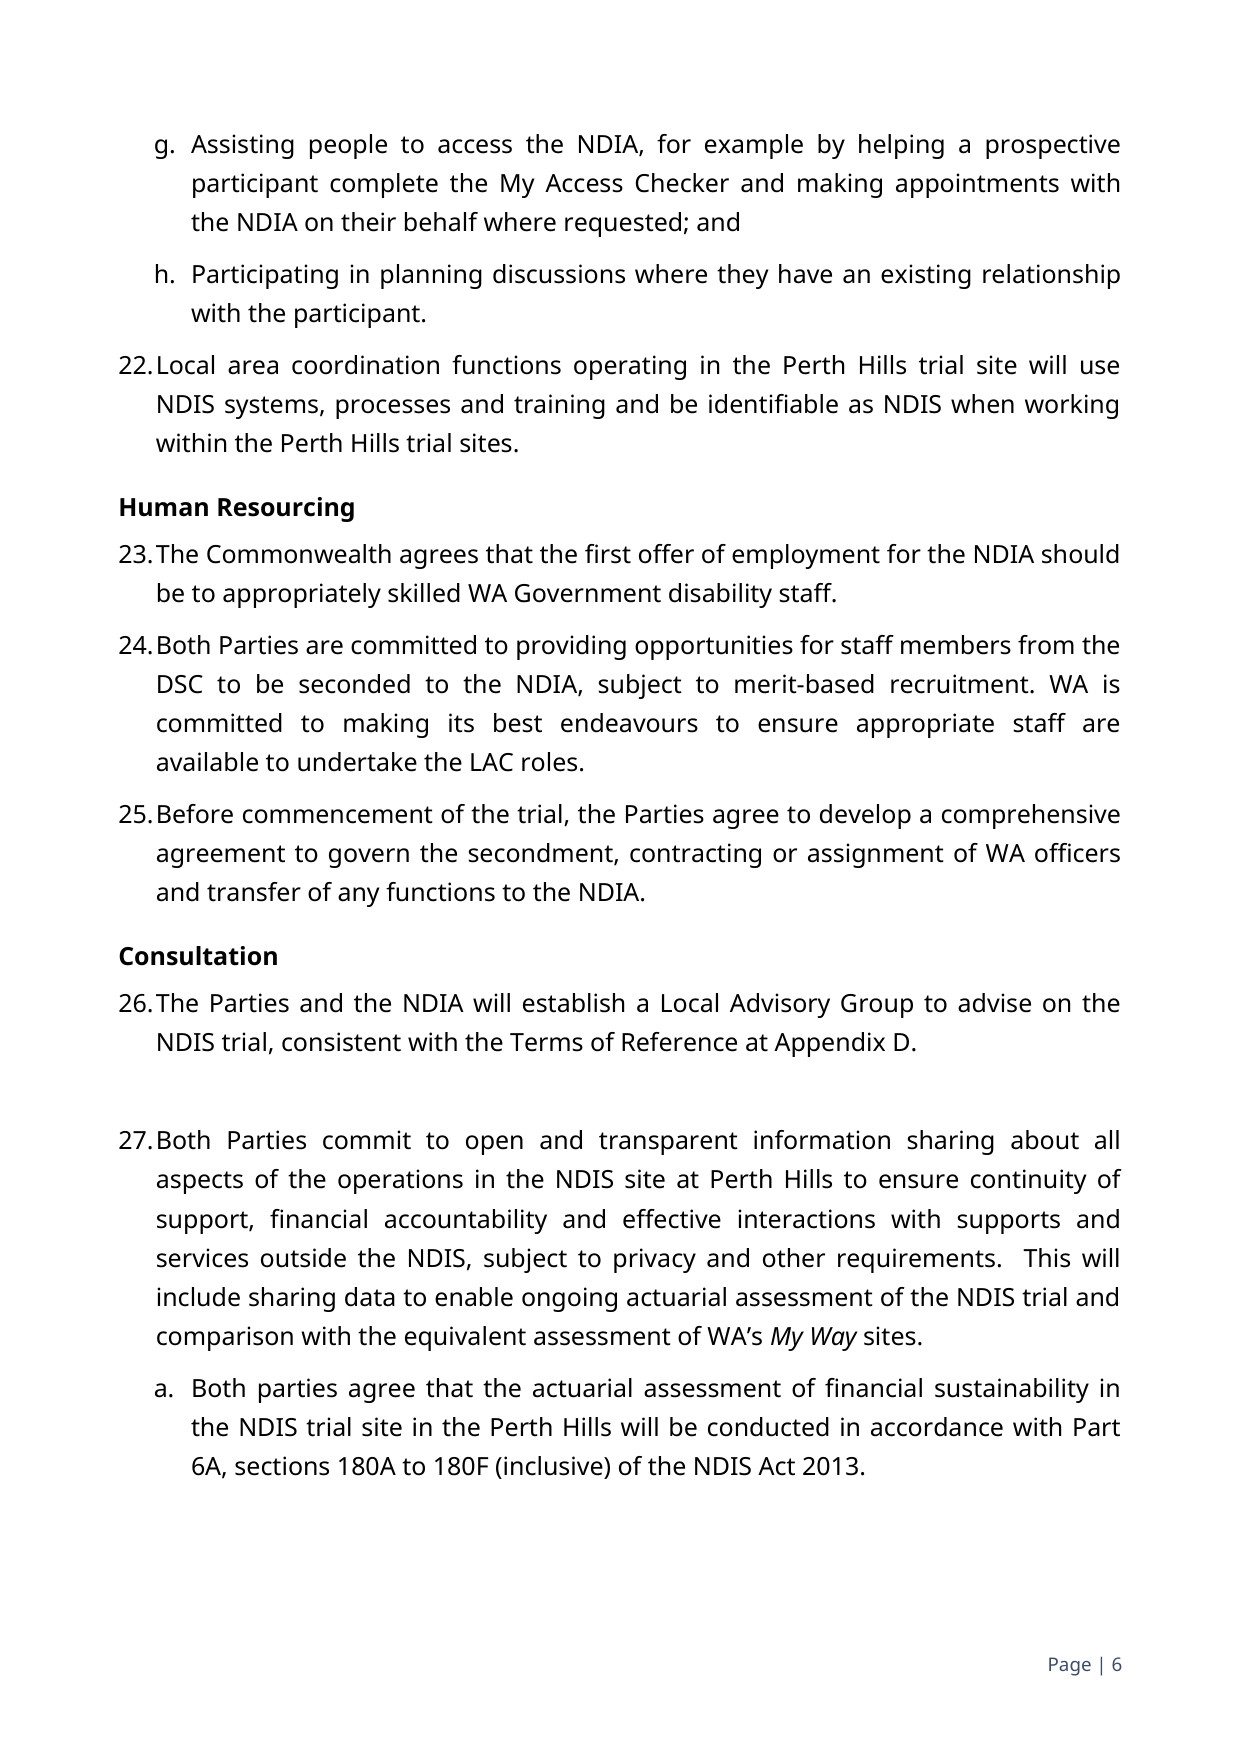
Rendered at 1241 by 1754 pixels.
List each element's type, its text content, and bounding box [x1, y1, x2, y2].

text Consultation [118, 939, 1122, 973]
list Before commencement of the trial, the Parties agree to develop a comprehensive agreement to govern the secondment, contracting or assignment of WA officers and transfer of any functions to the NDIA. [118, 796, 1122, 909]
list Participating in planning discussions where they have an existing relationship with the participant. [153, 257, 1122, 330]
list The Commonwealth agrees that the first offer of employment for the NDIA should be to appropriately skilled WA Government disability staff. [118, 536, 1122, 610]
list The Parties and the NDIA will establish a Local Advisory Group to advise on the NDIS trial, consistent with the Terms of Reference at Appendix D. [118, 986, 1122, 1059]
list Both parties agree that the actuarial assessment of financial sustainability in the NDIS trial site in the Perth Hills will be conducted in accordance with Part 6A, sections 180A to 180F (inclusive) of the NDIS Act 2013. [153, 1370, 1122, 1483]
list Assisting people to access the NDIA, for example by helping a prospective participant complete the My Access Checker and making appointments with the NDIA on their behalf where requested; and [153, 127, 1122, 239]
text Human Resourcing [118, 490, 1122, 524]
list Local area coordination functions operating in the Perth Hills trial site will use NDIS systems, processes and training and be identifiable as NDIS when working within the Perth Hills trial sites. [118, 347, 1122, 460]
list Both Parties commit to open and transparent information sharing about all aspects of the operations in the NDIS site at Perth Hills to ensure continuity of support, financial accountability and effective interactions with supports and services outside the NDIS, subject to privacy and other requirements. This will include sharing data to enable ongoing actuarial assessment of the NDIS trial and comparison with the equivalent assessment of WA’s My Way sites. [118, 1123, 1122, 1353]
list Both Parties are committed to providing opportunities for staff members from the DSC to be seconded to the NDIA, subject to merit-based recruitment. WA is committed to making its best endeavours to ensure appropriate staff are available to undertake the LAC roles. [118, 627, 1122, 779]
